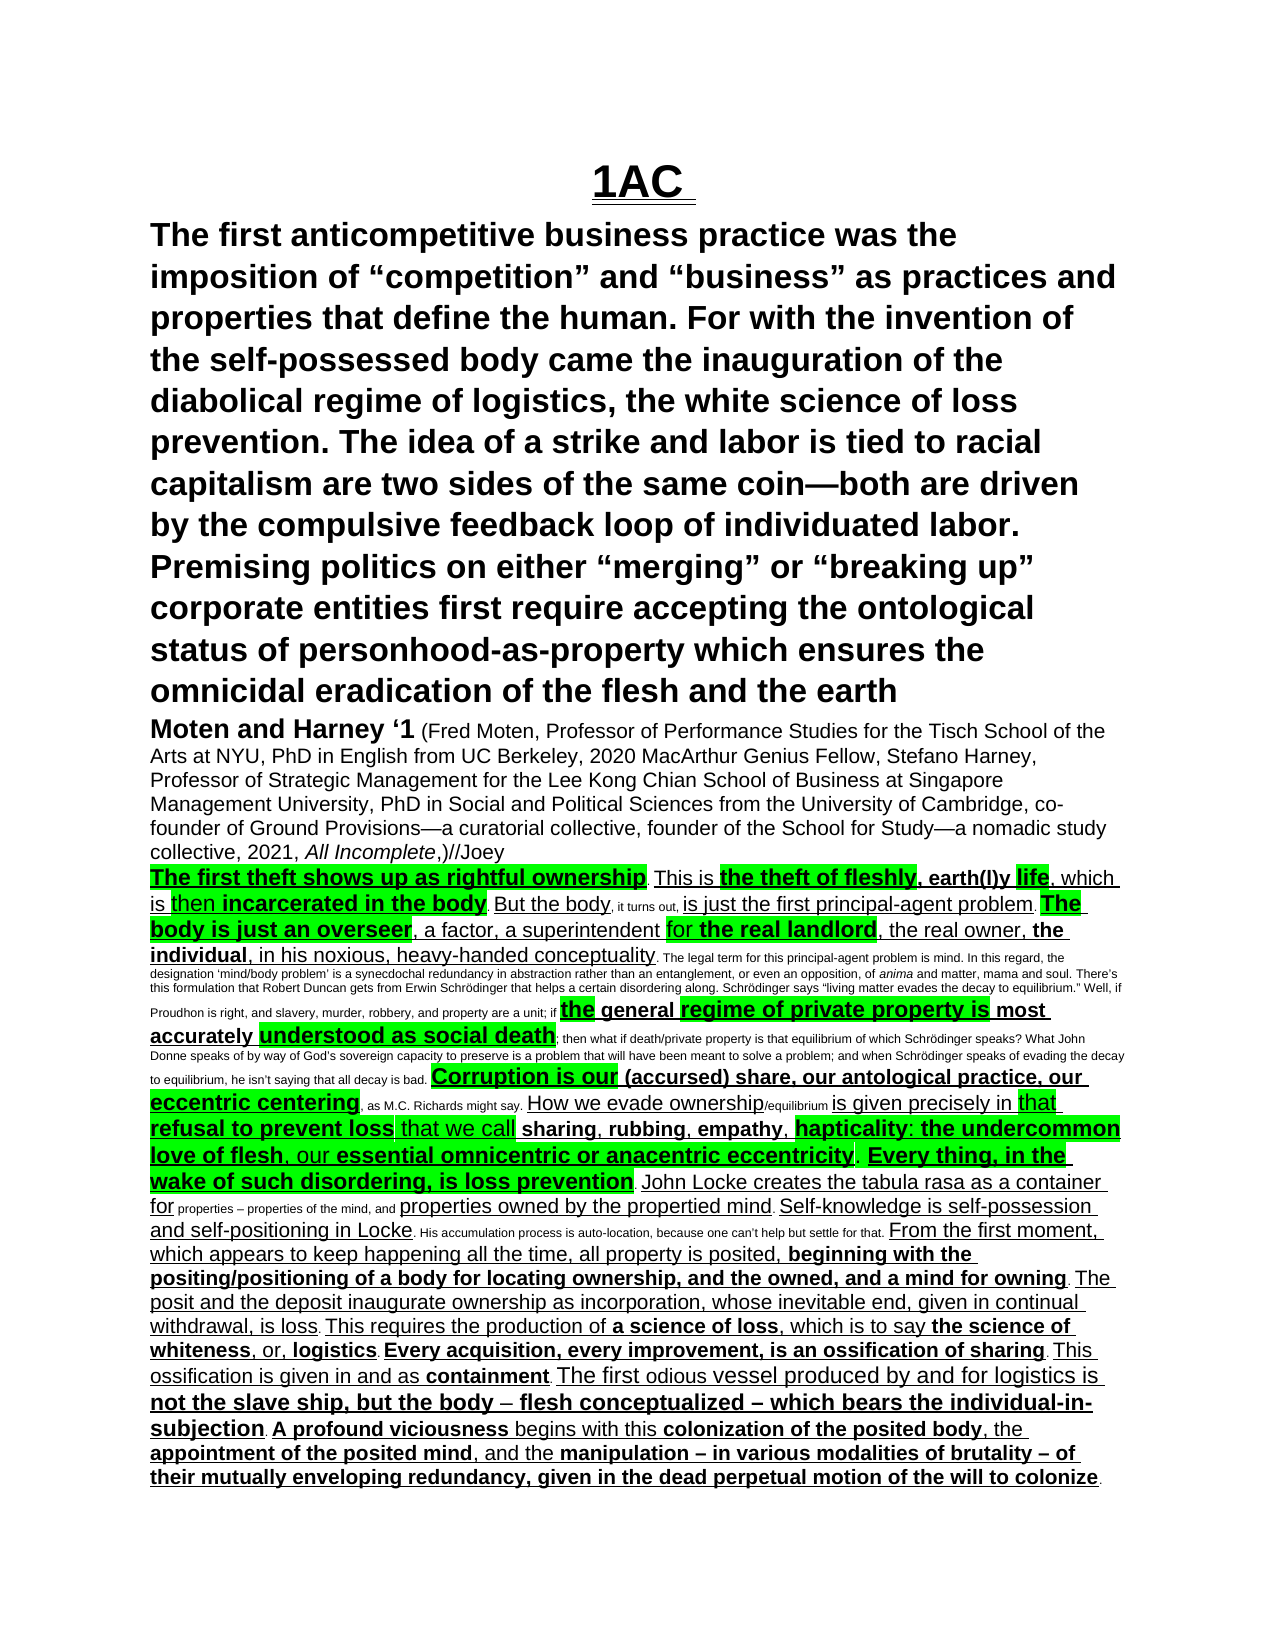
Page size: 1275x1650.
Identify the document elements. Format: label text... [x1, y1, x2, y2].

subtitle The first anticompetitive business practice was the imposition of “competition” and “business” as practices and properties that define the human. For with the invention of the self-possessed body came the inauguration of the diabolical regime of logistics, the white science of loss prevention. The idea of a strike and labor is tied to racial capitalism are two sides of the same coin—both are driven by the compulsive feedback loop of individuated labor. Premising politics on either “merging” or “breaking up” corporate entities first require accepting the ontological status of personhood-as-property which ensures the omnicidal eradication of the flesh and the earth [150, 215, 1125, 710]
text Moten and Harney ‘1 (Fred Moten, Professor of Performance Studies for the Tisch School of the Arts at NYU, PhD in English from UC Berkeley, 2020 MacArthur Genius Fellow, Stefano Harney, Professor of Strategic Management for the Lee Kong Chian School of Business at Singapore Management University, PhD in Social and Political Sciences from the University of Cambridge, co-founder of Ground Provisions—a curatorial collective, founder of the School for Study—a nomadic study collective, 2021, All Incomplete,)//Joey [150, 713, 1125, 864]
subtitle 1AC [150, 154, 1125, 207]
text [150, 864, 1125, 1489]
